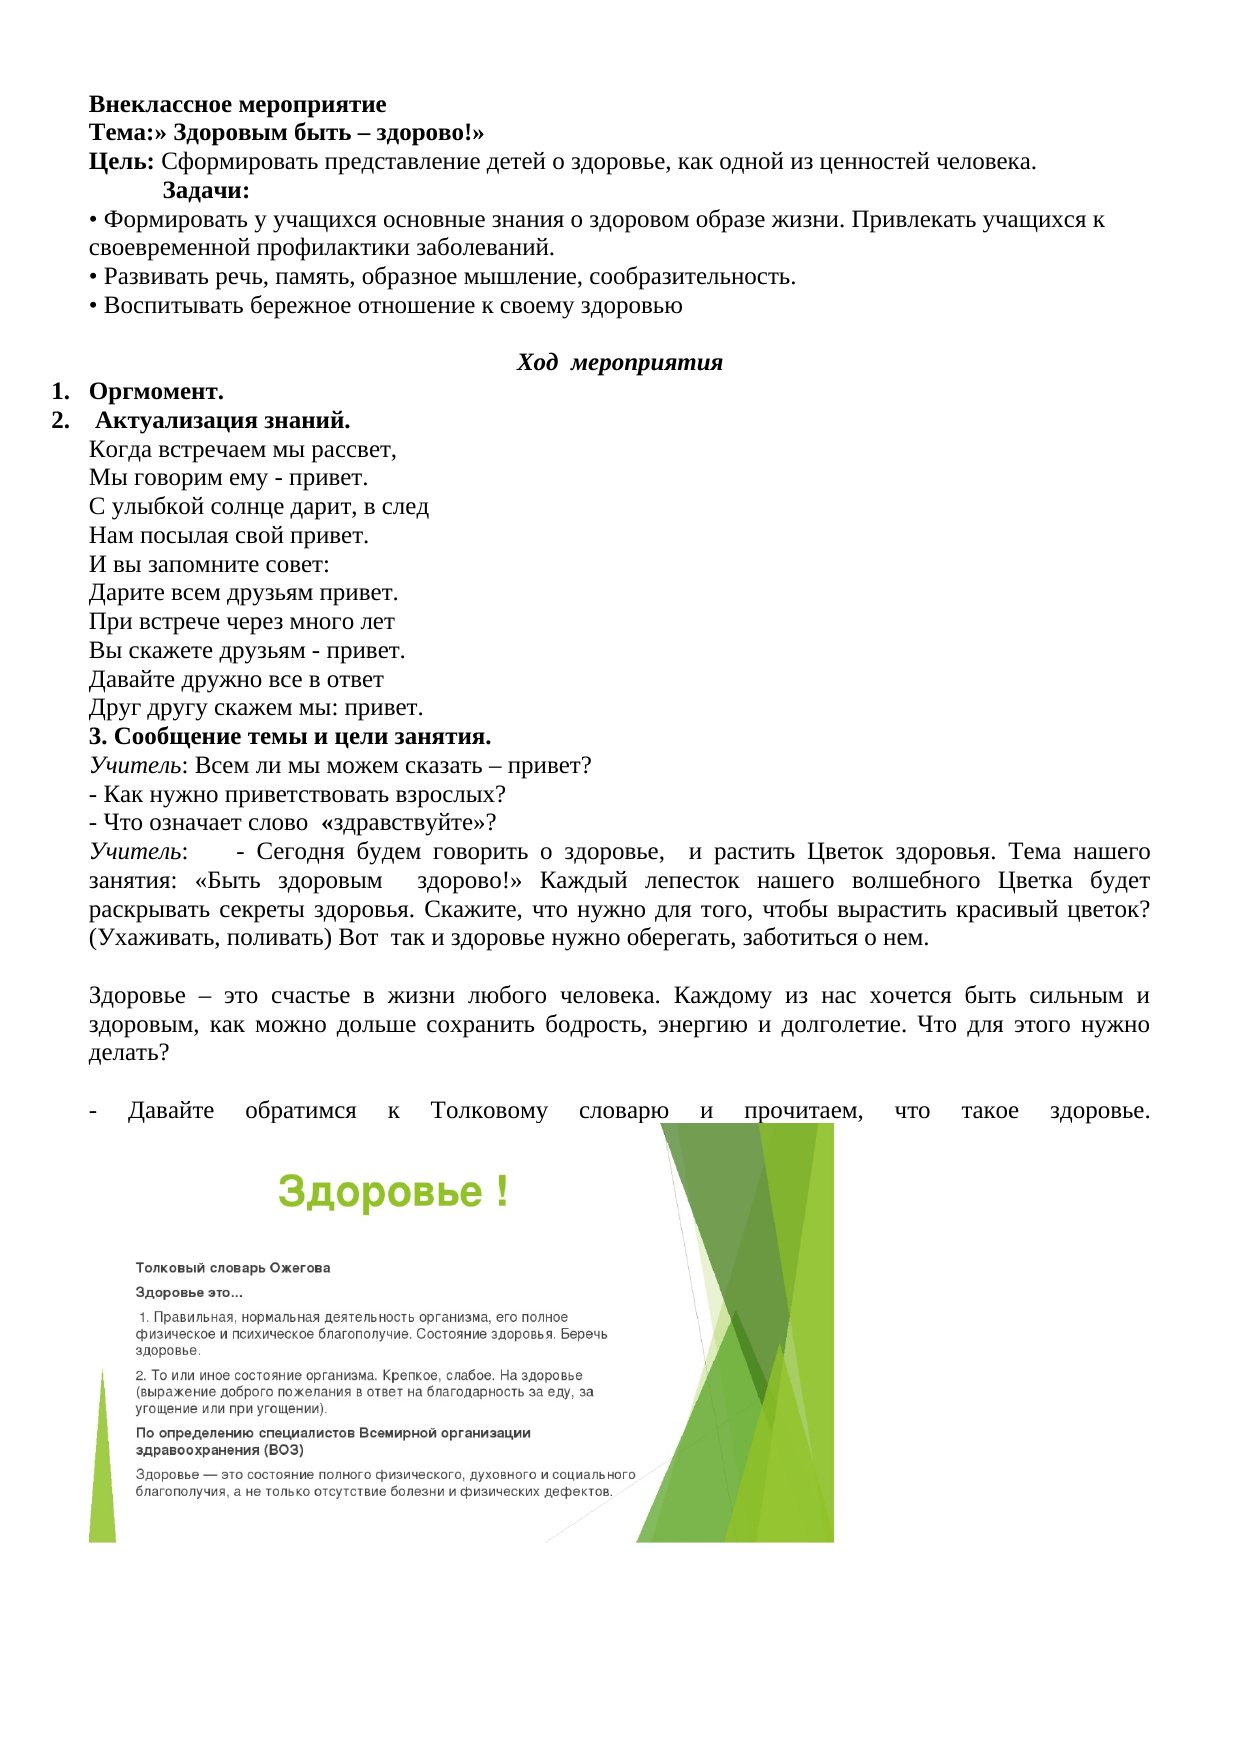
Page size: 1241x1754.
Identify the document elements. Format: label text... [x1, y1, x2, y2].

text Цель: Сформировать представление детей о здоровье, как одной из ценностей человека. [89, 146, 1152, 175]
text Учитель: Всем ли мы можем сказать – привет? [89, 750, 1152, 779]
text Когда встречаем мы рассвет, Мы говорим ему - привет. С улыбкой солнце дарит, в след Нам посылая свой привет. И вы запомните совет: Дарите всем друзьям привет. При встрече через много лет Вы скажете друзьям - привет. Давайте дружно все в ответ Друг другу скажем мы: привет. [89, 434, 1152, 721]
list Учитель: - Сегодня будем говорить о здоровье, и растить Цветок здоровья. Тема нашего занятия: «Быть здоровым здорово!» Каждый лепесток нашего волшебного Цветка будет раскрывать секреты здоровья. Скажите, что нужно для того, чтобы вырастить красивый цветок? (Ухаживать, поливать) Вот так и здоровье нужно оберегать, заботиться о нем. [89, 836, 1152, 951]
text - Как нужно приветствовать взрослых? [89, 779, 1152, 807]
list Оргмомент. [51, 376, 1152, 405]
text Задачи: [89, 175, 1152, 204]
list Здоровье – это счастье в жизни любого человека. Каждому из нас хочется быть сильным и здоровым, как можно дольше сохранить бодрость, энергию и долголетие. Что для этого нужно делать? [89, 980, 1152, 1066]
text 3. Сообщение темы и цели занятия. [89, 721, 1152, 750]
text - Что означает слово «здравствуйте»? [89, 807, 1152, 836]
text Внеклассное мероприятие [89, 89, 1152, 117]
list Актуализация знаний. [51, 405, 1152, 434]
text Ход мероприятия [89, 347, 1152, 376]
text • Формировать у учащихся основные знания о здоровом образе жизни. Привлекать учащихся к своевременной профилактики заболеваний. • Развивать речь, память, образное мышление, сообразительность. • Воспитывать бережное отношение к своему здоровью [89, 204, 1152, 319]
picture [88, 1123, 835, 1543]
text Тема:» Здоровым быть – здорово!» [89, 117, 1152, 146]
